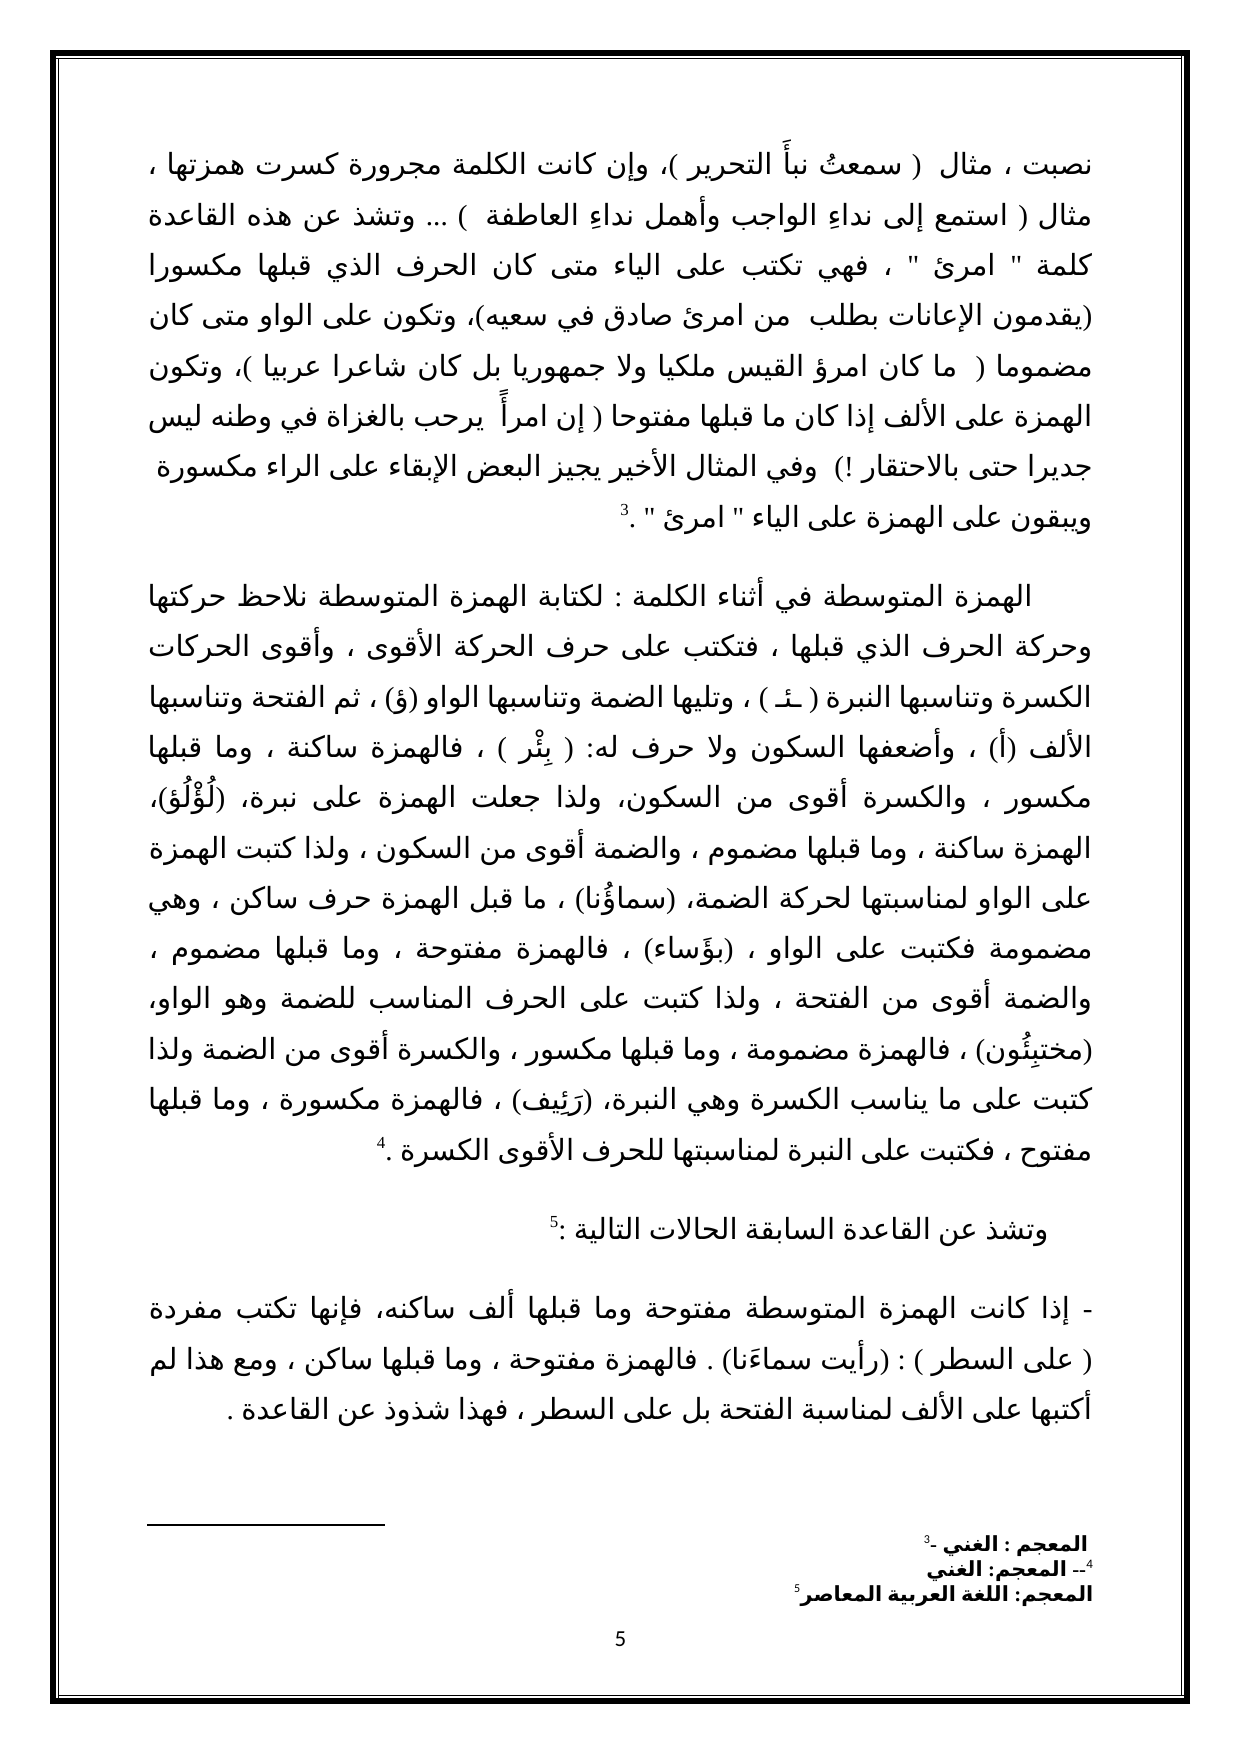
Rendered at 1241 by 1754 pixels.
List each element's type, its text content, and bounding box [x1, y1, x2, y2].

text وتشذ عن القاعدة السابقة الحالات التالية : [147, 1212, 1093, 1246]
text - إذا كانت الهمزة المتوسطة مفتوحة وما قبلها ألف ساكنه، فإنها تكتب مفردة ( على السطر ) : (رأيت سماءَنا) . فالهمزة مفتوحة ، وما قبلها ساكن ، ومع هذا لم أكتبها على الألف لمناسبة الفتحة بل على السطر ، فهذا شذوذ عن القاعدة . [147, 1292, 1093, 1426]
text الهمزة المتوسطة في أثناء الكلمة : لكتابة الهمزة المتوسطة نلاحظ حركتها وحركة الحرف الذي قبلها ، فتكتب على حرف الحركة الأقوى ، وأقوى الحركات الكسرة وتناسبها النبرة ( ـئـ ) ، وتليها الضمة وتناسبها الواو (ؤ) ، ثم الفتحة وتناسبها الألف (أ) ، وأضعفها السكون ولا حرف له: ( بِئْر ) ، فالهمزة ساكنة ، وما قبلها مكسور ، والكسرة أقوى من السكون، ولذا جعلت الهمزة على نبرة، (لُؤْلُؤ)، الهمزة ساكنة ، وما قبلها مضموم ، والضمة أقوى من السكون ، ولذا كتبت الهمزة على الواو لمناسبتها لحركة الضمة، (سماؤُنا) ، ما قبل الهمزة حرف ساكن ، وهي مضمومة فكتبت على الواو ، (بؤَساء) ، فالهمزة مفتوحة ، وما قبلها مضموم ، والضمة أقوى من الفتحة ، ولذا كتبت على الحرف المناسب للضمة وهو الواو، (مختبِئُون) ، فالهمزة مضمومة ، وما قبلها مكسور ، والكسرة أقوى من الضمة ولذا كتبت على ما يناسب الكسرة وهي النبرة، (رَئِيف) ، فالهمزة مكسورة ، وما قبلها مفتوح ، فكتبت على النبرة لمناسبتها للحرف الأقوى الكسرة . [147, 579, 1093, 1166]
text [147, 147, 1093, 533]
